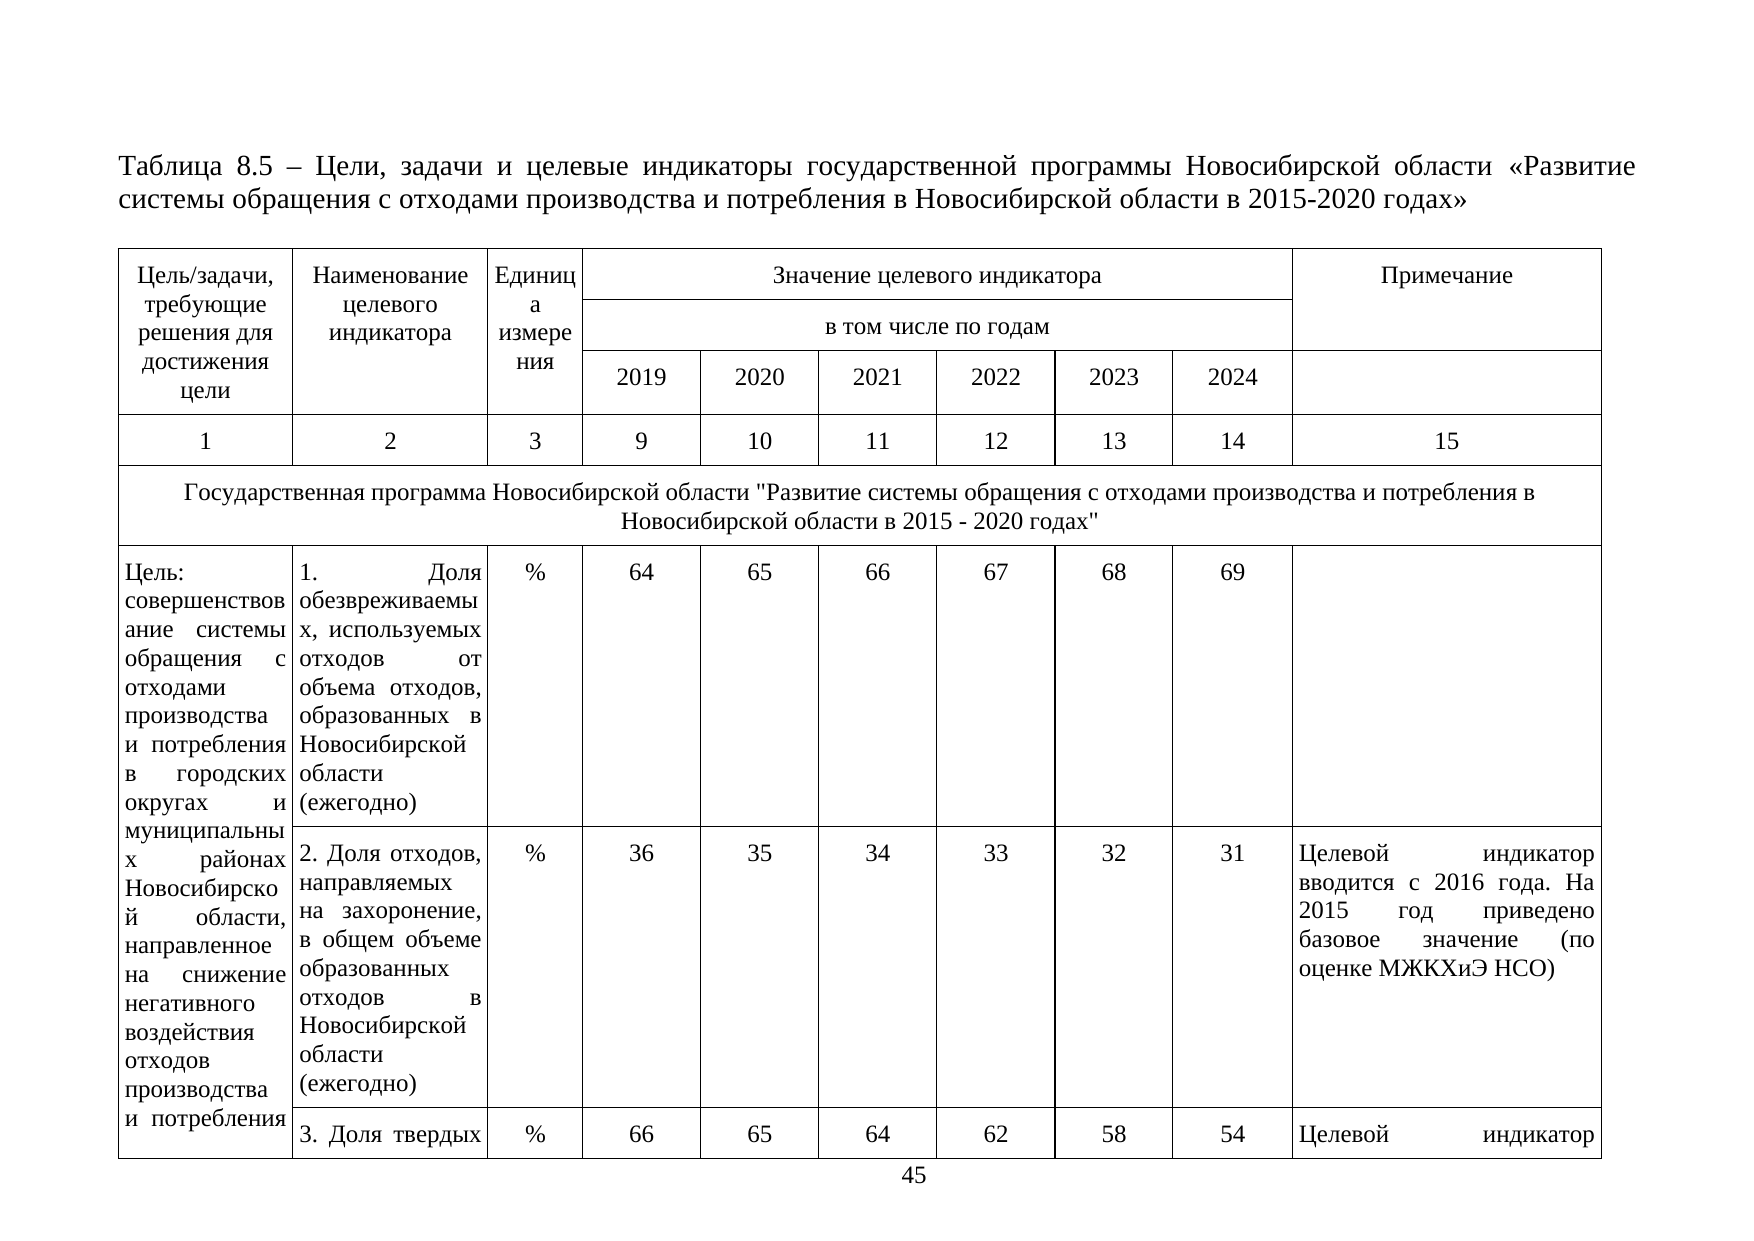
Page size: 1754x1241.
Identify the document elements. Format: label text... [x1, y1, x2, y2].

table_cell 1. Доля обезвреживаемых, используемых отходов от объема отходов, образованных в Новосибирской области (ежегодно) [293, 546, 487, 826]
table_cell 13 [1056, 415, 1172, 465]
table_cell Целевой индикатор вводится с 2016 года. На 2015 год приведено базовое значение (по оценке МЖКХиЭ НСО) [1293, 827, 1601, 1107]
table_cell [1293, 1108, 1601, 1158]
table_cell 2. Доля отходов, направляемых на захоронение, в общем объеме образованных отходов в Новосибирской области (ежегодно) [293, 827, 487, 1107]
table_cell 32 [1056, 827, 1172, 1107]
table_cell 66 [583, 1108, 700, 1158]
table_cell 67 [937, 546, 1054, 826]
table_cell 58 [1056, 1108, 1172, 1158]
table_cell 2022 [937, 351, 1054, 414]
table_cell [293, 1108, 487, 1158]
table_cell [1293, 351, 1601, 414]
table_cell Государственная программа Новосибирской области "Развитие системы обращения с отходами производства и потребления в Новосибирской области в 2015 - 2020 годах" [119, 466, 1601, 545]
table_cell 35 [701, 827, 818, 1107]
table_cell 2 [293, 415, 487, 465]
table_header Примечание [1293, 249, 1601, 350]
table_cell 62 [937, 1108, 1054, 1158]
table_cell в том числе по годам [583, 300, 1292, 350]
table_header Цель/задачи, требующие решения для достижения цели [119, 249, 292, 414]
table_cell 34 [819, 827, 936, 1107]
table_cell 69 [1173, 546, 1292, 826]
table_cell 64 [583, 546, 700, 826]
table_cell Цель: совершенствование системы обращения с отходами производства и потребления в городских округах и муниципальных районах Новосибирской области, направленное на снижение негативного воздействия отходов производства и потребления на окружающую среду [119, 546, 292, 1158]
table_cell 2019 [583, 351, 700, 414]
table_cell 65 [701, 1108, 818, 1158]
table_cell 10 [701, 415, 818, 465]
table_cell 15 [1293, 415, 1601, 465]
table_cell 68 [1056, 546, 1172, 826]
table_cell 14 [1173, 415, 1292, 465]
table_cell 64 [819, 1108, 936, 1158]
table_cell 1 [119, 415, 292, 465]
table_cell % [488, 827, 582, 1107]
table_cell 12 [937, 415, 1054, 465]
table_cell % [488, 546, 582, 826]
table_header Единица измерения [488, 249, 582, 414]
table_header Наименование целевого индикатора [293, 249, 487, 414]
table_cell 2021 [819, 351, 936, 414]
table_cell 54 [1173, 1108, 1292, 1158]
table_cell 9 [583, 415, 700, 465]
table_cell 3 [488, 415, 582, 465]
table_cell % [488, 1108, 582, 1158]
table_cell [1293, 546, 1601, 826]
table_cell 33 [937, 827, 1054, 1107]
table_cell 11 [819, 415, 936, 465]
table_cell 65 [701, 546, 818, 826]
table_cell 31 [1173, 827, 1292, 1107]
table_cell 2020 [701, 351, 818, 414]
table_cell 36 [583, 827, 700, 1107]
table_cell 2023 [1056, 351, 1172, 414]
table_cell 2024 [1173, 351, 1292, 414]
table_header Значение целевого индикатора [583, 249, 1292, 299]
table_cell 66 [819, 546, 936, 826]
text Таблица 8.5 – Цели, задачи и целевые индикаторы государственной программы Новосибирской области «Развитие системы обращения с отходами производства и потребления в Новосибирской области в 2015-2020 годах» [118, 148, 1636, 215]
